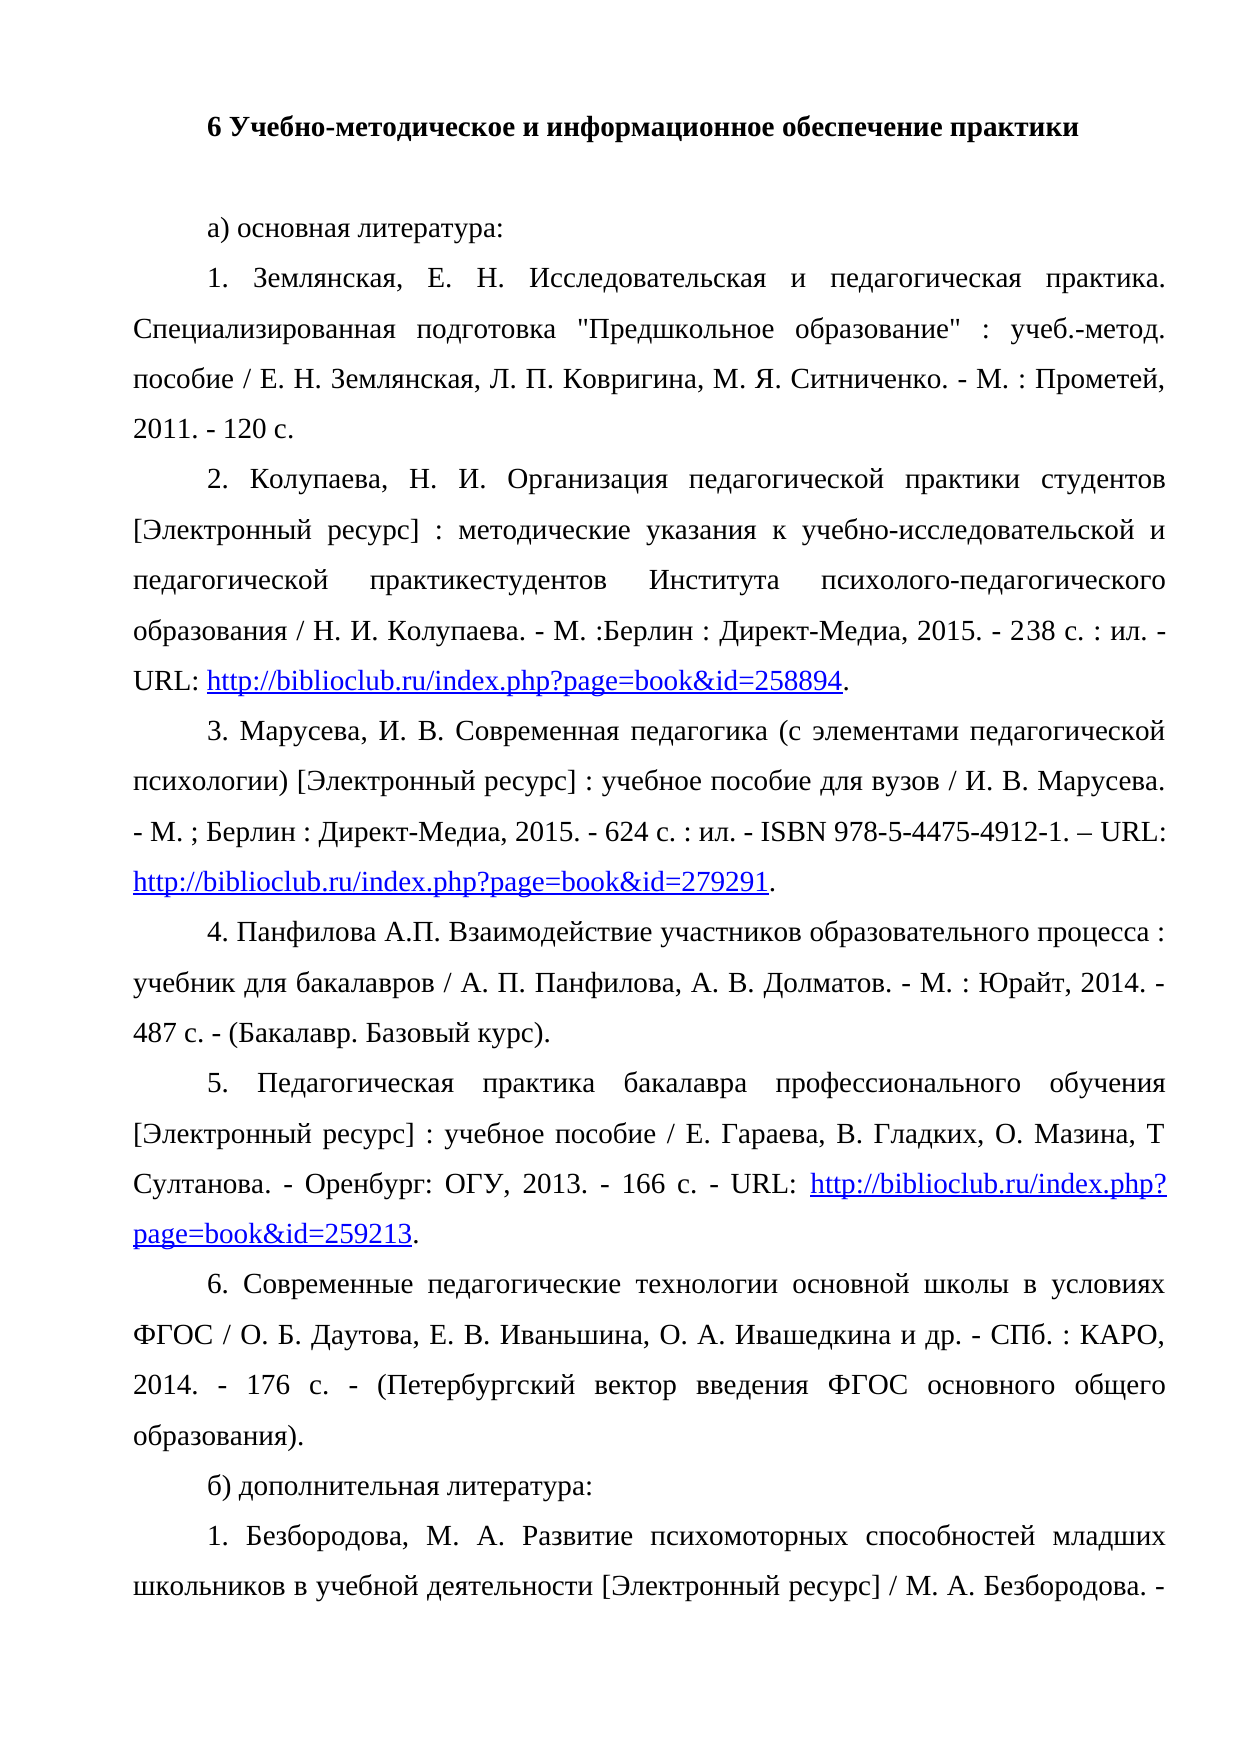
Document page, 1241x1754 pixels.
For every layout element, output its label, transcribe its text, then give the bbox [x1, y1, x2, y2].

text 1. Землянская, Е. Н. Исследовательская и педагогическая практика. Специализированная подготовка "Предшкольное образование" : учеб.-метод. пособие / Е. Н. Землянская, Л. П. Ковригина, М. Я. Ситниченко. - М. : Прометей, 2011. - 120 с. [133, 260, 1167, 445]
text 5. Педагогическая практика бакалавра профессионального обучения [Электронный ресурс] : учебное пособие / Е. Гараева, В. Гладких, О. Мазина, Т Султанова. - Оренбург: ОГУ, 2013. - 166 с. - URL: http://biblioclub.ru/index.php?page=book&id=259213. [133, 1065, 1167, 1250]
text 6 Учебно-методическое и информационное обеспечение практики [133, 109, 1167, 143]
text а) основная литература: [133, 210, 1167, 244]
text 6. Современные педагогические технологии основной школы в условиях ФГОС / О. Б. Даутова, Е. В. Иваньшина, О. А. Ивашедкина и др. - СПб. : КАРО, 2014. - 176 с. - (Петербургский вектор введения ФГОС основного общего образования). [133, 1267, 1167, 1451]
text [133, 1518, 1167, 1602]
text 2. Колупаева, Н. И. Организация педагогической практики студентов [Электронный ресурс] : методические указания к учебно-исследовательской и педагогической практикестудентов Института психолого-педагогического образования / Н. И. Колупаева. - М. :Берлин : Директ-Медиа, 2015. - 238 с. : ил. - URL: http://biblioclub.ru/index.php?page=book&id=258894. [133, 462, 1167, 696]
text 4. Панфилова А.П. Взаимодействие участников образовательного процесса : учебник для бакалавров / А. П. Панфилова, А. В. Долматов. - М. : Юрайт, 2014. - 487 с. - (Бакалавр. Базовый курс). [133, 914, 1167, 1049]
text б) дополнительная литература: [133, 1468, 1167, 1501]
text 3. Марусева, И. В. Современная педагогика (с элементами педагогической психологии) [Электронный ресурс] : учебное пособие для вузов / И. В. Марусева. - М. ; Берлин : Директ-Медиа, 2015. - 624 с. : ил. - ISBN 978-5-4475-4912-1. – URL: http://biblioclub.ru/index.php?page=book&id=279291. [133, 713, 1167, 898]
